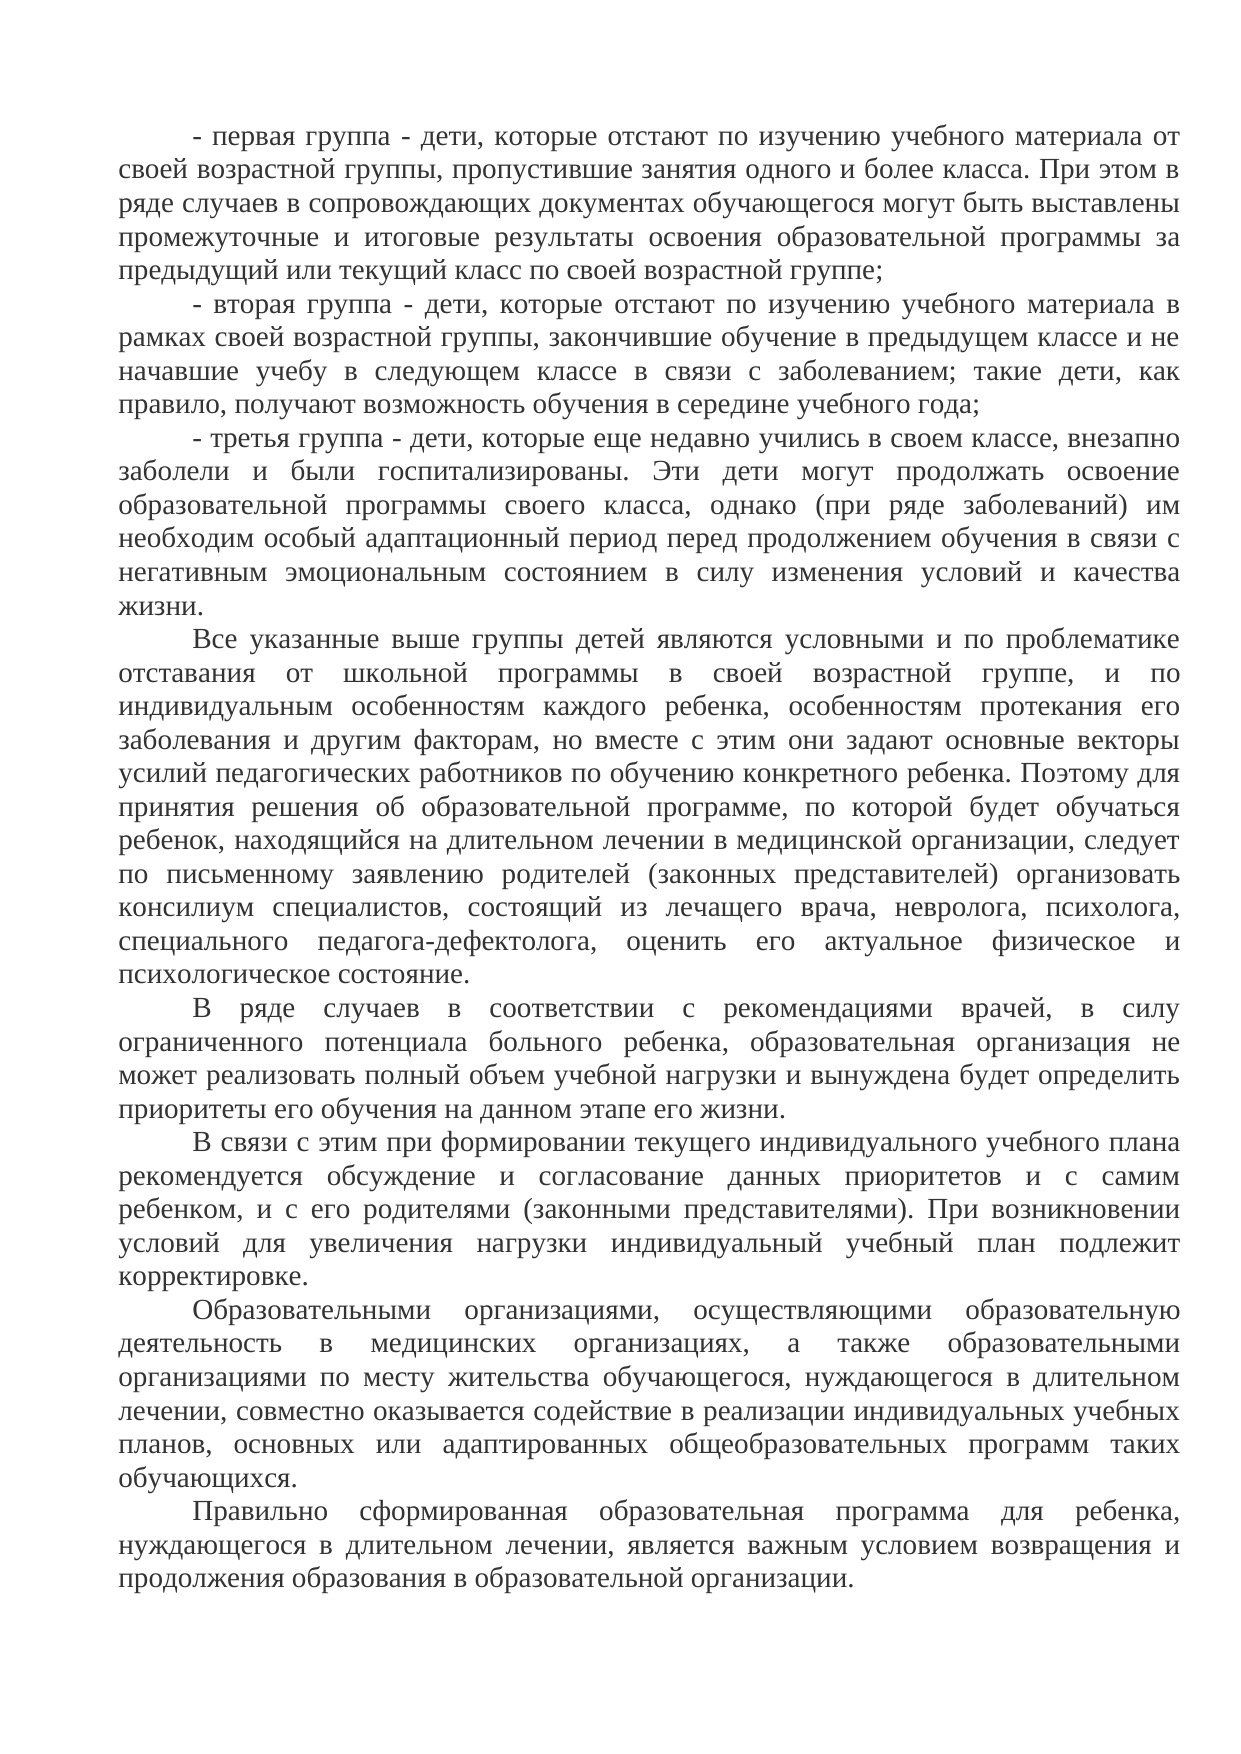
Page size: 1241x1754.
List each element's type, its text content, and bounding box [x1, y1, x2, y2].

text Все указанные выше группы детей являются условными и по проблематике отставания от школьной программы в своей возрастной группе, и по индивидуальным особенностям каждого ребенка, особенностям протекания его заболевания и другим факторам, но вместе с этим они задают основные векторы усилий педагогических работников по обучению конкретного ребенка. Поэтому для принятия решения об образовательной программе, по которой будет обучаться ребенок, находящийся на длительном лечении в медицинской организации, следует по письменному заявлению родителей (законных представителей) организовать консилиум специалистов, состоящий из лечащего врача, невролога, психолога, специального педагога-дефектолога, оценить его актуальное физическое и психологическое состояние. [118, 621, 1181, 990]
text - первая группа - дети, которые отстают по изучению учебного материала от своей возрастной группы, пропустившие занятия одного и более класса. При этом в ряде случаев в сопровождающих документах обучающегося могут быть выставлены промежуточные и итоговые результаты освоения образовательной программы за предыдущий или текущий класс по своей возрастной группе; [118, 118, 1181, 286]
text Правильно сформированная образовательная программа для ребенка, нуждающегося в длительном лечении, является важным условием возвращения и продолжения образования в образовательной организации. [118, 1493, 1181, 1594]
text - третья группа - дети, которые еще недавно учились в своем классе, внезапно заболели и были госпитализированы. Эти дети могут продолжать освоение образовательной программы своего класса, однако (при ряде заболеваний) им необходим особый адаптационный период перед продолжением обучения в связи с негативным эмоциональным состоянием в силу изменения условий и качества жизни. [118, 420, 1181, 621]
text В ряде случаев в соответствии с рекомендациями врачей, в силу ограниченного потенциала больного ребенка, образовательная организация не может реализовать полный объем учебной нагрузки и вынуждена будет определить приоритеты его обучения на данном этапе его жизни. [118, 990, 1181, 1124]
text В связи с этим при формировании текущего индивидуального учебного плана рекомендуется обсуждение и согласование данных приоритетов и с самим ребенком, и с его родителями (законными представителями). При возникновении условий для увеличения нагрузки индивидуальный учебный план подлежит корректировке. [118, 1124, 1181, 1292]
text - вторая группа - дети, которые отстают по изучению учебного материала в рамках своей возрастной группы, закончившие обучение в предыдущем классе и не начавшие учебу в следующем классе в связи с заболеванием; такие дети, как правило, получают возможность обучения в середине учебного года; [118, 286, 1181, 420]
text Образовательными организациями, осуществляющими образовательную деятельность в медицинских организациях, а также образовательными организациями по месту жительства обучающегося, нуждающегося в длительном лечении, совместно оказывается содействие в реализации индивидуальных учебных планов, основных или адаптированных общеобразовательных программ таких обучающихся. [118, 1292, 1181, 1493]
